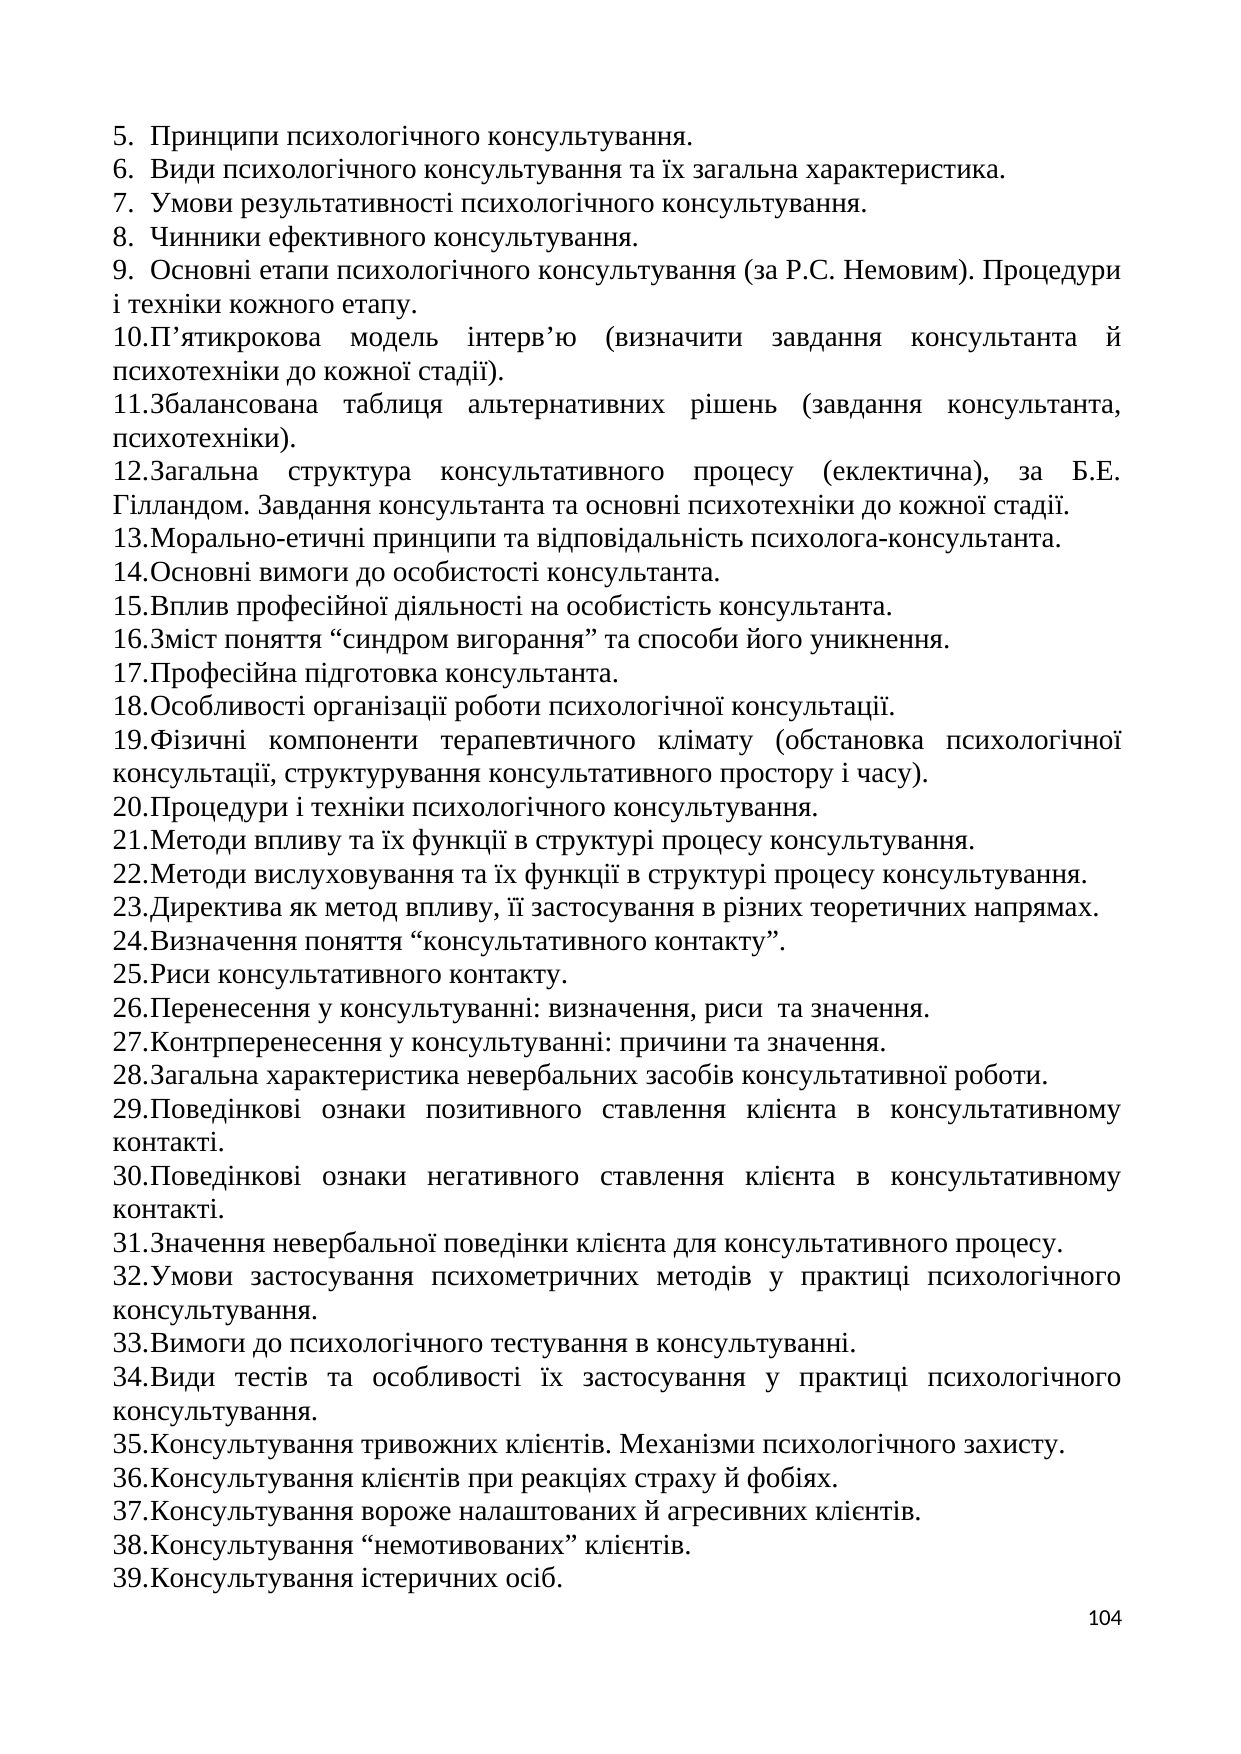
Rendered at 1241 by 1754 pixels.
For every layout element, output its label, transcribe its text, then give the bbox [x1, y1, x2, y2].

title Принципи психологічного консультування. [112, 118, 1122, 152]
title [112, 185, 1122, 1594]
title Види психологічного консультування та їх загальна характеристика. [112, 152, 1122, 185]
